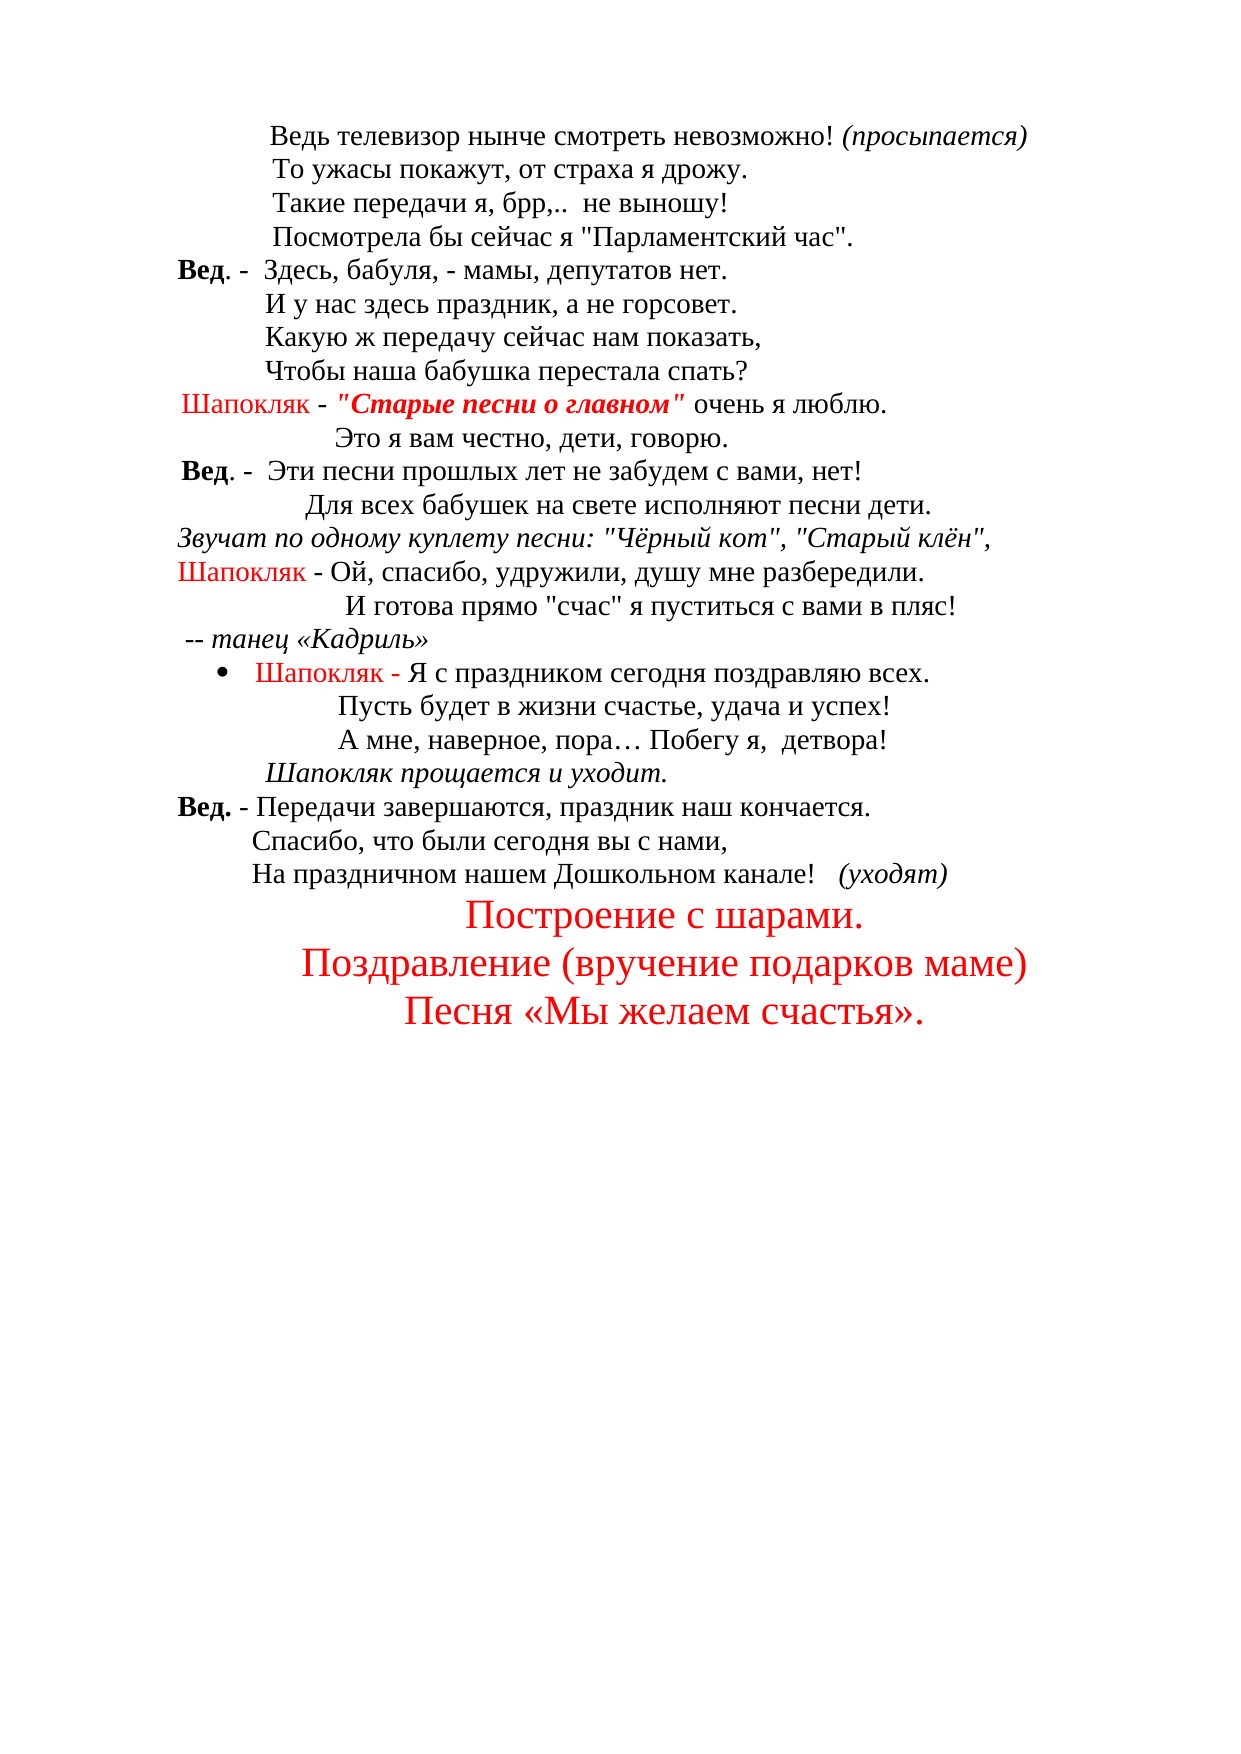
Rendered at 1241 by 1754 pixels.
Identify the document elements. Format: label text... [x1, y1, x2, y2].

text Шапокляк - Ой, спасибо, удружили, душу мне разбередили. [177, 554, 1100, 588]
text Поздравление (вручение подарков маме) [177, 938, 1152, 986]
text Какую ж передачу сейчас нам показать, [177, 319, 1133, 353]
text Ведь телевизор нынче смотреть невозможно! (просыпается) [255, 118, 1152, 152]
text То ужасы покажут, от страха я дрожу. [177, 152, 1133, 185]
text Шапокляк прощается и уходит. [177, 756, 1100, 789]
text Вед. - Передачи завершаются, праздник наш кончается. [177, 789, 1100, 823]
text Шапокляк - "Старые песни о главном" очень я люблю. [181, 386, 1152, 420]
text Спасибо, что были сегодня вы с нами, [252, 823, 996, 856]
text Для всех бабушек на свете исполняют песни дети. [181, 487, 1152, 521]
list Шапокляк - Я с праздником сегодня поздравляю всех. [217, 655, 1152, 688]
text Чтобы наша бабушка перестала спать? [177, 353, 1133, 386]
text Посмотрела бы сейчас я "Парламентский час". [177, 219, 1133, 252]
text Это я вам честно, дети, говорю. [181, 420, 1152, 453]
text Песня «Мы желаем счастья». [177, 986, 1152, 1033]
text А мне, наверное, пора… Побегу я, детвора! [177, 722, 1152, 756]
text На праздничном нашем Дошкольном канале! (уходят) [252, 856, 996, 890]
text Вед. - Эти песни прошлых лет не забудем с вами, нет! [181, 453, 1152, 487]
text Построение с шарами. [177, 890, 1152, 938]
text Звучат по одному куплету песни: "Чёрный кот", "Старый клён", [177, 521, 1152, 554]
text И готова прямо "счас" я пуститься с вами в пляс! [177, 588, 1100, 621]
text Пусть будет в жизни счастье, удача и успех! [177, 688, 1152, 722]
text -- танец «Кадриль» [177, 621, 1152, 655]
text Такие передачи я, брр,.. не выношу! [177, 185, 1133, 219]
text Вед. - Здесь, бабуля, - мамы, депутатов нет. [177, 252, 1133, 286]
text И у нас здесь праздник, а не горсовет. [177, 286, 1133, 319]
